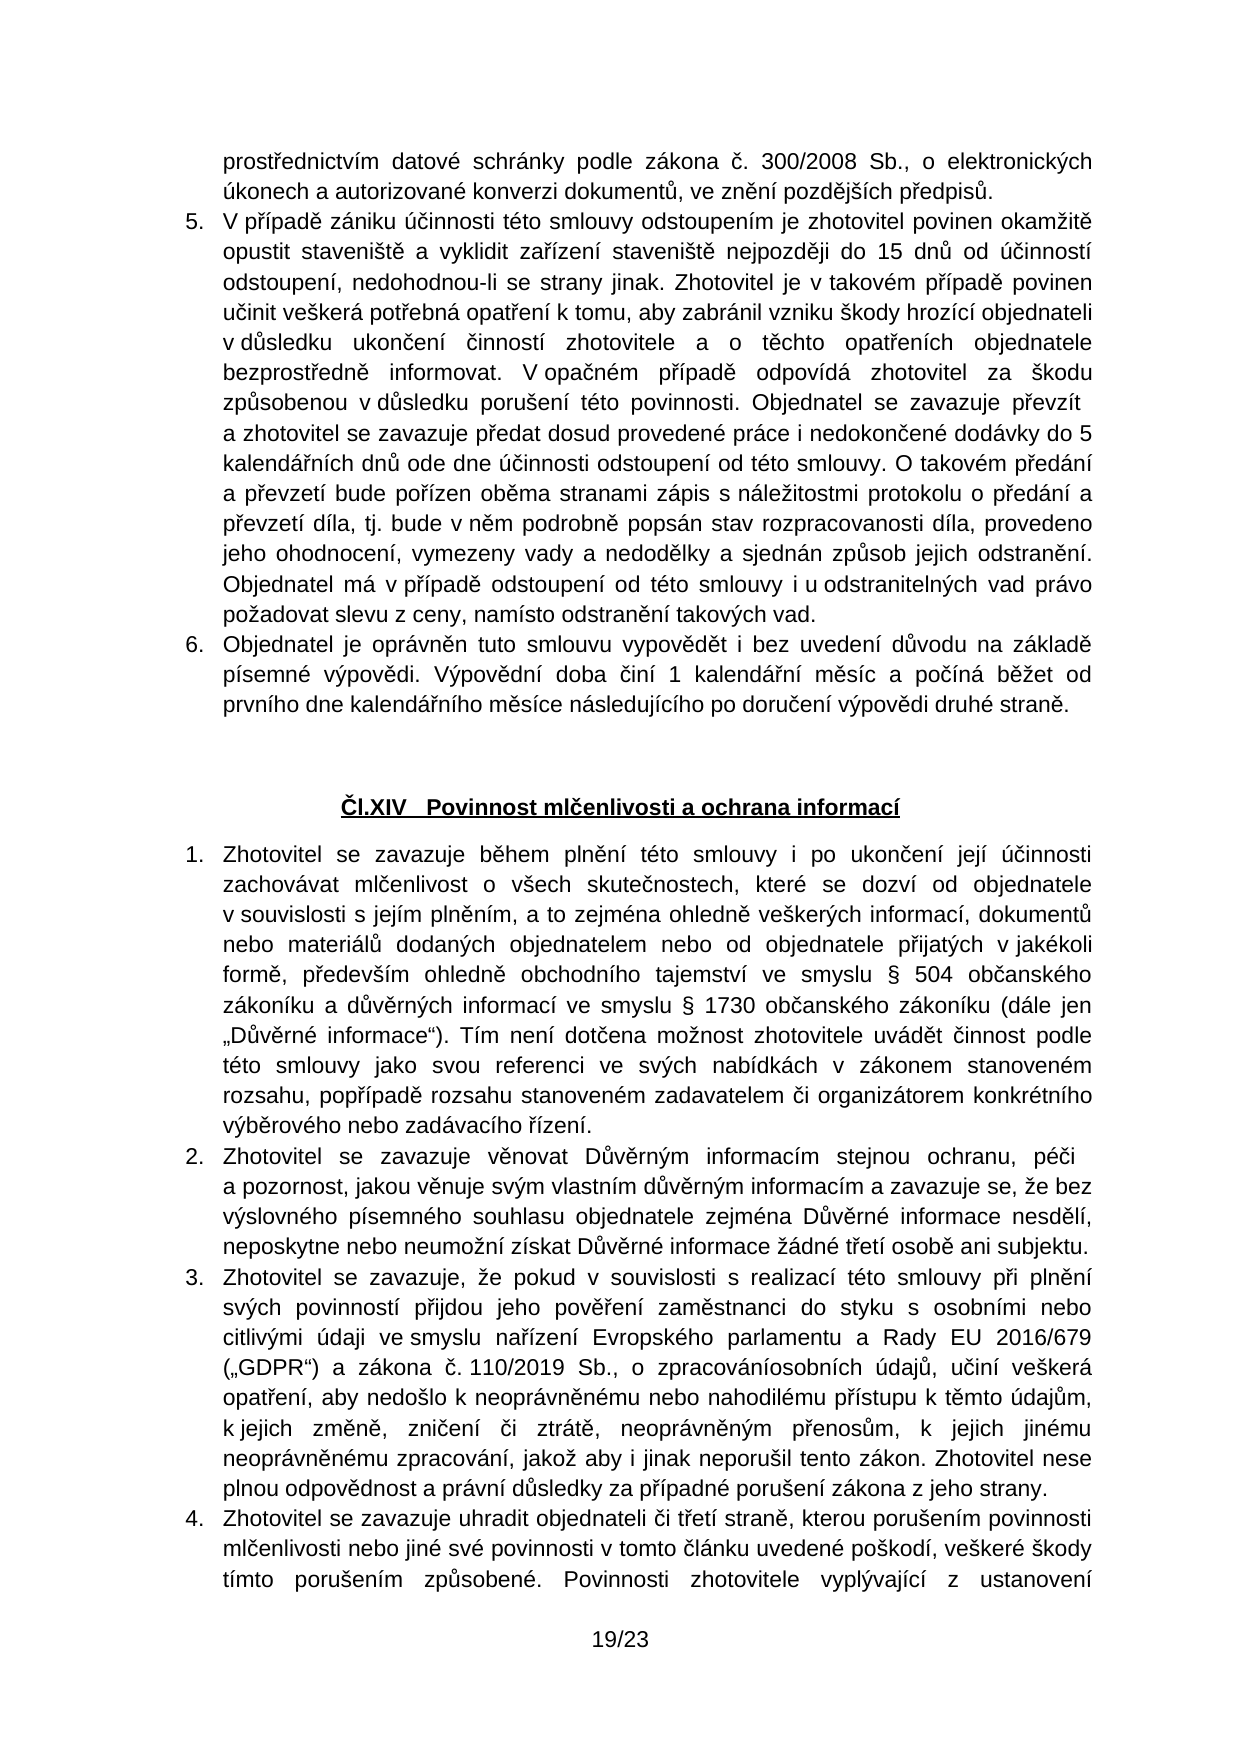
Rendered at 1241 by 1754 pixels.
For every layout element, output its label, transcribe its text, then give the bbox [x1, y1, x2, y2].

list V případě zániku účinnosti této smlouvy odstoupením je zhotovitel povinen okamžitě opustit staveniště a vyklidit zařízení staveniště nejpozději do 15 dnů od účinností odstoupení, nedohodnou-li se strany jinak. Zhotovitel je v takovém případě povinen učinit veškerá potřebná opatření k tomu, aby zabránil vzniku škody hrozící objednateli v důsledku ukončení činností zhotovitele a o těchto opatřeních objednatele bezprostředně informovat. V opačném případě odpovídá zhotovitel za škodu způsobenou v důsledku porušení této povinnosti. Objednatel se zavazuje převzít a zhotovitel se zavazuje předat dosud provedené práce i nedokončené dodávky do 5 kalendářních dnů ode dne účinnosti odstoupení od této smlouvy. O takovém předání a převzetí bude pořízen oběma stranami zápis s náležitostmi protokolu o předání a převzetí díla, tj. bude v něm podrobně popsán stav rozpracovanosti díla, provedeno jeho ohodnocení, vymezeny vady a nedodělky a sjednán způsob jejich odstranění. Objednatel má v případě odstoupení od této smlouvy i u odstranitelných vad právo požadovat slevu z ceny, namísto odstranění takových vad. [185, 208, 1093, 627]
list Objednatel je oprávněn tuto smlouvu vypovědět i bez uvedení důvodu na základě písemné výpovědi. Výpovědní doba činí 1 kalendářní měsíc a počíná běžet od prvního dne kalendářního měsíce následujícího po doručení výpovědi druhé straně. [185, 631, 1093, 718]
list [185, 148, 1093, 204]
list Zhotovitel se zavazuje věnovat Důvěrným informacím stejnou ochranu, péči a pozornost, jakou věnuje svým vlastním důvěrným informacím a zavazuje se, že bez výslovného písemného souhlasu objednatele zejména Důvěrné informace nesdělí, neposkytne nebo neumožní získat Důvěrné informace žádné třetí osobě ani subjektu. [185, 1143, 1093, 1260]
text Čl.XIV Povinnost mlčenlivosti a ochrana informací [148, 793, 1093, 820]
list Zhotovitel se zavazuje během plnění této smlouvy i po ukončení její účinnosti zachovávat mlčenlivost o všech skutečnostech, které se dozví od objednatele v souvislosti s jejím plněním, a to zejména ohledně veškerých informací, dokumentů nebo materiálů dodaných objednatelem nebo od objednatele přijatých v jakékoli formě, především ohledně obchodního tajemství ve smyslu § 504 občanského zákoníku a důvěrných informací ve smyslu § 1730 občanského zákoníku (dále jen „Důvěrné informace“). Tím není dotčena možnost zhotovitele uvádět činnost podle této smlouvy jako svou referenci ve svých nabídkách v zákonem stanoveném rozsahu, popřípadě rozsahu stanoveném zadavatelem či organizátorem konkrétního výběrového nebo zadávacího řízení. [185, 841, 1093, 1139]
list Zhotovitel se zavazuje, že pokud v souvislosti s realizací této smlouvy při plnění svých povinností přijdou jeho pověření zaměstnanci do styku s osobními nebo citlivými údaji ve smyslu nařízení Evropského parlamentu a Rady EU 2016/679 („GDPR“) a zákona č. 110/2019 Sb., o zpracováníosobních údajů, učiní veškerá opatření, aby nedošlo k neoprávněnému nebo nahodilému přístupu k těmto údajům, k jejich změně, zničení či ztrátě, neoprávněným přenosům, k jejich jinému neoprávněnému zpracování, jakož aby i jinak neporušil tento zákon. Zhotovitel nese plnou odpovědnost a právní důsledky za případné porušení zákona z jeho strany. [185, 1263, 1093, 1501]
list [185, 1505, 1093, 1592]
